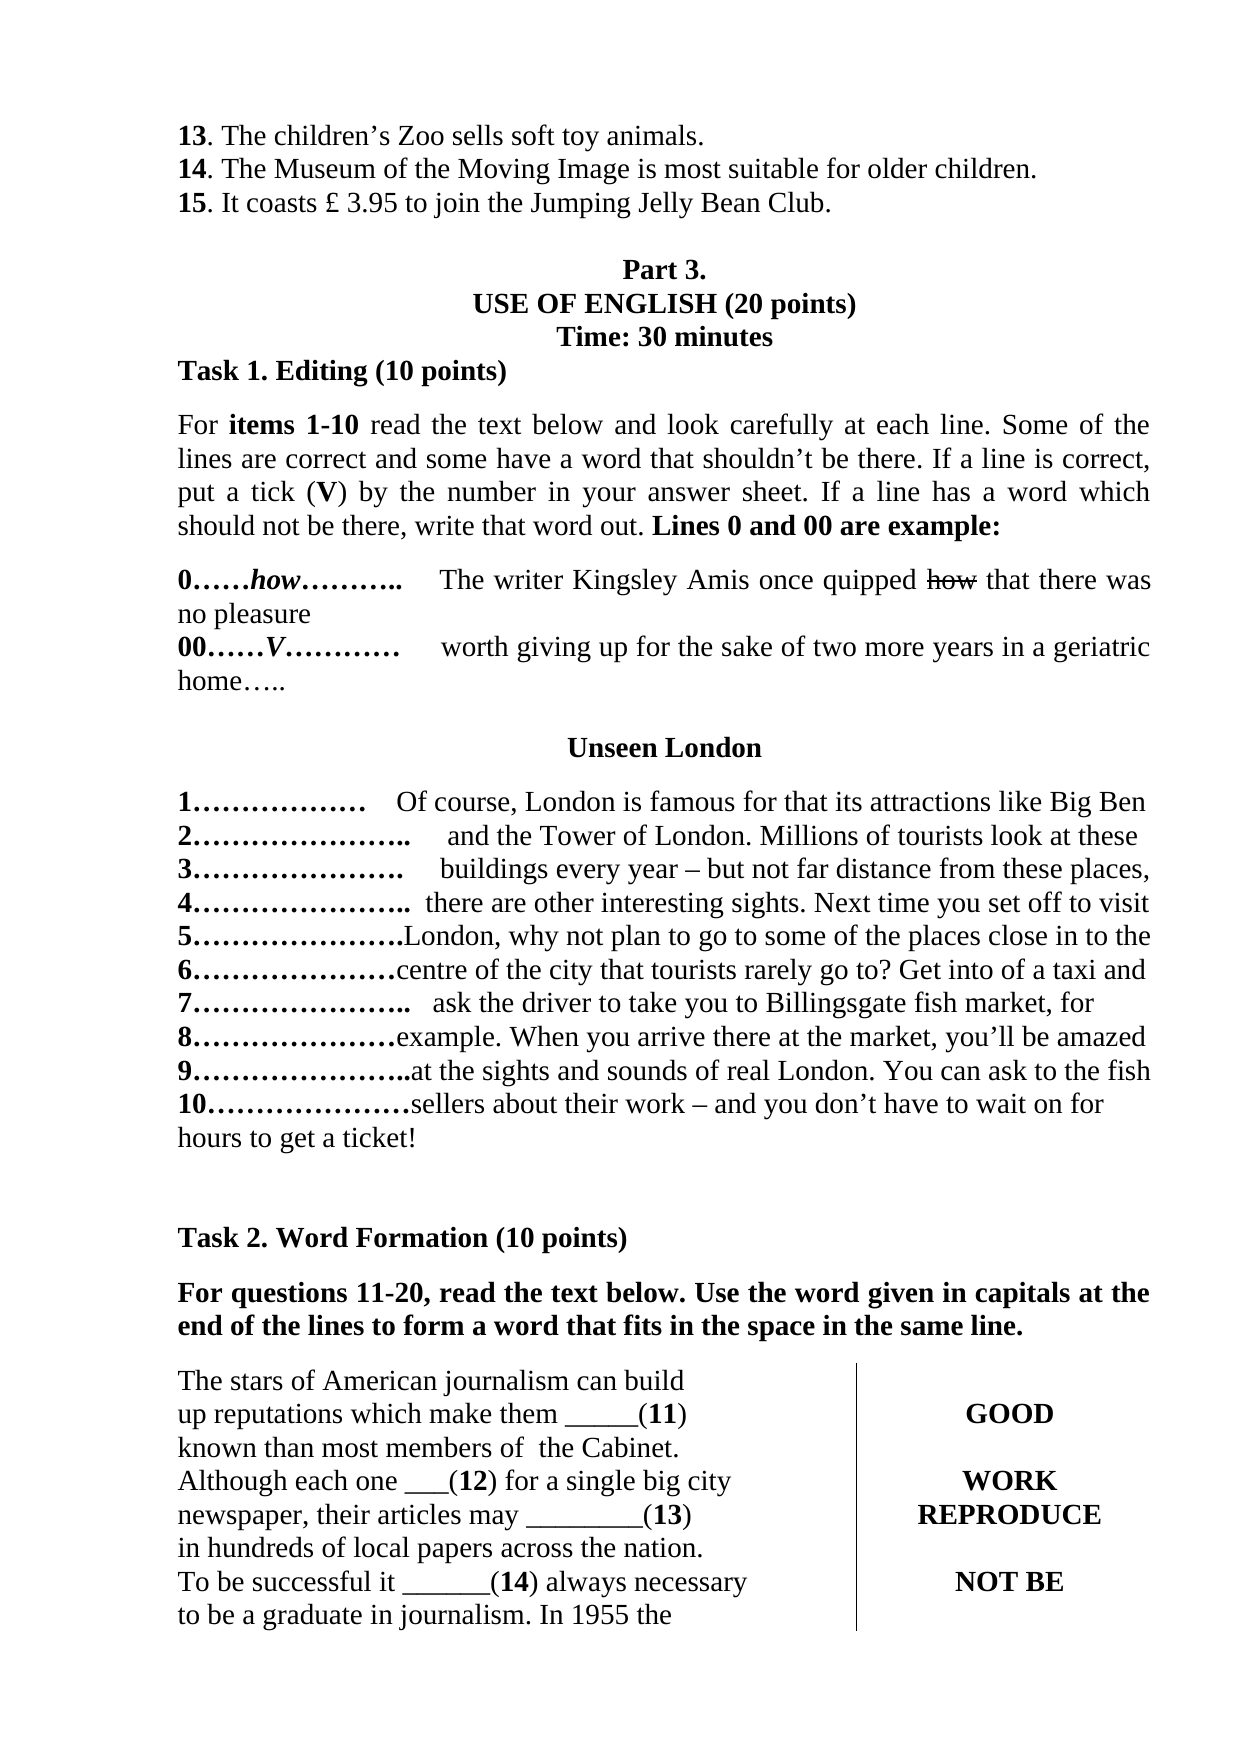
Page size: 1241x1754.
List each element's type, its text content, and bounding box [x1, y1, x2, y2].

text 7………………….. ask the driver to take you to Billingsgate fish market, for [177, 986, 1152, 1019]
text 2………………….. and the Tower of London. Millions of tourists look at these [177, 818, 1152, 851]
text 00……V………… worth giving up for the sake of two more years in a geriatric home….. [177, 629, 1152, 696]
text 9…………………..at the sights and sounds of real London. You can ask to the fish [177, 1053, 1152, 1086]
text 0……how……….. The writer Kingsley Amis once quipped how that there was no pleasure [177, 562, 1152, 629]
text Task 2. Word Formation (10 points) [177, 1220, 1152, 1254]
text Part 3. [177, 252, 1152, 286]
text 8…………………example. When you arrive there at the market, you’ll be amazed [177, 1019, 1152, 1053]
text For questions 11-20, read the text below. Use the word given in capitals at the end of the lines to form a word that fits in the space in the same line. [177, 1275, 1152, 1342]
text For items 1-10 read the text below and look carefully at each line. Some of the lines are correct and some have a word that shouldn’t be there. If a line is correct, put a tick (V) by the number in your answer sheet. If a line has a word which should not be there, write that word out. Lines 0 and 00 are example: [177, 407, 1152, 541]
text 5………………….London, why not plan to go to some of the places close in to the [177, 918, 1152, 952]
text 6…………………centre of the city that tourists rarely go to? Get into of a taxi and [177, 952, 1152, 986]
text 4………………….. there are other interesting sights. Next time you set off to visit [177, 885, 1152, 918]
text 1……………… Of course, London is famous for that its attractions like Big Ben [177, 784, 1152, 818]
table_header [166, 1363, 856, 1631]
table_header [857, 1363, 1163, 1631]
text Unseen London [177, 730, 1152, 763]
text Time: 30 minutes [177, 319, 1152, 353]
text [177, 118, 1152, 219]
text Task 1. Editing (10 points) [177, 353, 1152, 386]
text 10…………………sellers about their work – and you don’t have to wait on for hours to get a ticket! [177, 1086, 1152, 1153]
text 3…………………. buildings every year – but not far distance from these places, [177, 851, 1152, 885]
text USE OF ENGLISH (20 points) [177, 286, 1152, 319]
